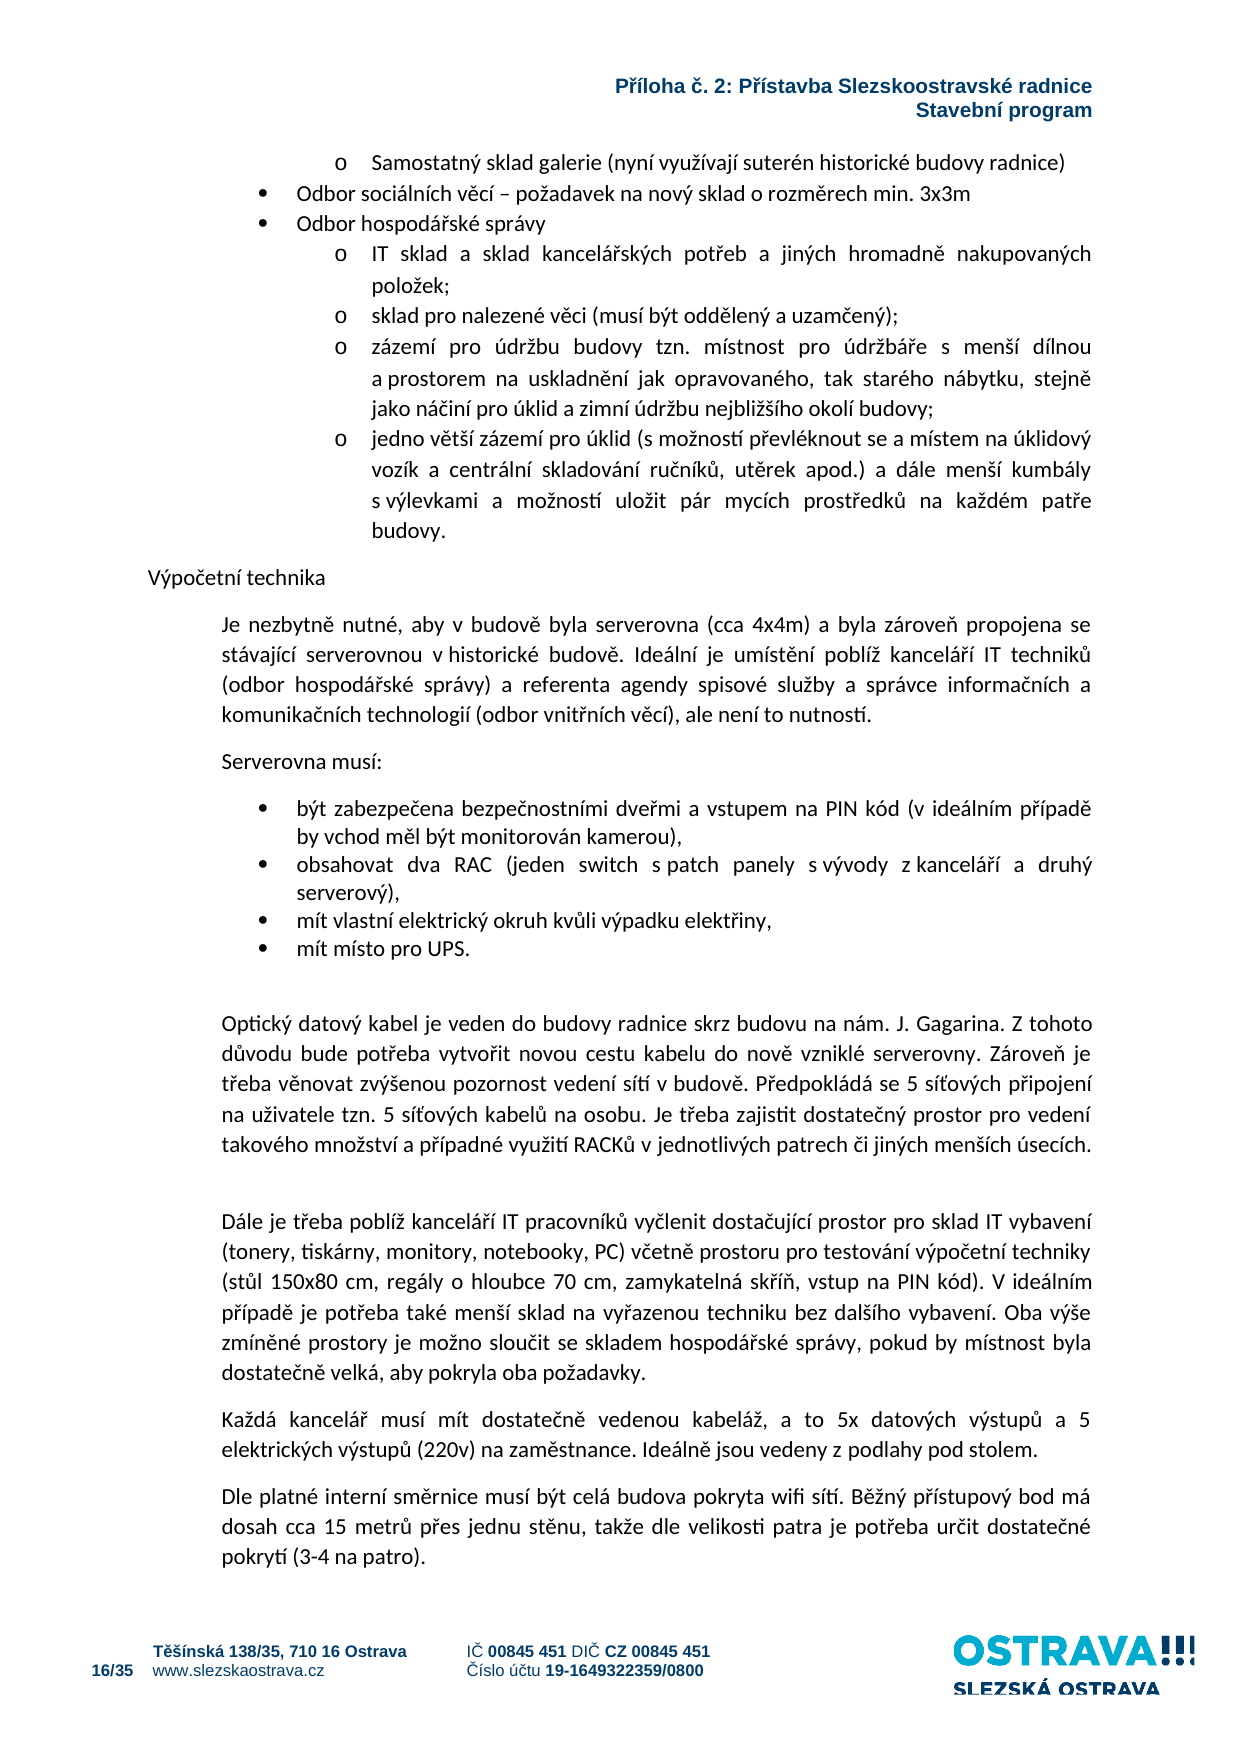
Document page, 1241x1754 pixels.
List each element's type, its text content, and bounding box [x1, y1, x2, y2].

text Výpočetní technika [148, 563, 1093, 591]
list být zabezpečena bezpečnostními dveřmi a vstupem na PIN kód (v ideálním případě by vchod měl být monitorován kamerou), [259, 794, 1093, 850]
list Samostatný sklad galerie (nyní využívají suterén historické budovy radnice) [334, 148, 1093, 177]
list obsahovat dva RAC (jeden switch s patch panely s vývody z kanceláří a druhý serverový), [259, 850, 1093, 906]
list mít místo pro UPS. [259, 934, 1093, 962]
text Je nezbytně nutné, aby v budově byla serverovna (cca 4x4m) a byla zároveň propojena se stávající serverovnou v historické budově. Ideální je umístění poblíž kanceláří IT techniků (odbor hospodářské správy) a referenta agendy spisové služby a správce informačních a komunikačních technologií (odbor vnitřních věcí), ale není to nutností. [221, 610, 1093, 728]
list sklad pro nalezené věci (musí být oddělený a uzamčený); [334, 301, 1093, 330]
list jedno větší zázemí pro úklid (s možností převléknout se a místem na úklidový vozík a centrální skladování ručníků, utěrek apod.) a dále menší kumbály s výlevkami a možností uložit pár mycích prostředků na každém patře budovy. [334, 424, 1093, 544]
text Serverovna musí: [221, 747, 1093, 775]
list mít vlastní elektrický okruh kvůli výpadku elektřiny, [259, 906, 1093, 934]
picture [953, 1635, 1195, 1695]
list IT sklad a sklad kancelářských potřeb a jiných hromadně nakupovaných položek; [334, 239, 1093, 299]
text Dle platné interní směrnice musí být celá budova pokryta wifi sítí. Běžný přístupový bod má dosah cca 15 metrů přes jednu stěnu, takže dle velikosti patra je potřeba určit dostatečné pokrytí (3-4 na patro). [221, 1482, 1093, 1571]
text Každá kancelář musí mít dostatečně vedenou kabeláž, a to 5x datových výstupů a 5 elektrických výstupů (220v) na zaměstnance. Ideálně jsou vedeny z podlahy pod stolem. [221, 1405, 1093, 1463]
list zázemí pro údržbu budovy tzn. místnost pro údržbáře s menší dílnou a prostorem na uskladnění jak opravovaného, tak starého nábytku, stejně jako náčiní pro úklid a zimní údržbu nejbližšího okolí budovy; [334, 332, 1093, 422]
list Odbor sociálních věcí – požadavek na nový sklad o rozměrech min. 3x3m [259, 179, 1093, 207]
text Optický datový kabel je veden do budovy radnice skrz budovu na nám. J. Gagarina. Z tohoto důvodu bude potřeba vytvořit novou cestu kabelu do nově vzniklé serverovny. Zároveň je třeba věnovat zvýšenou pozornost vedení sítí v budově. Předpokládá se 5 síťových připojení na uživatele tzn. 5 síťových kabelů na osobu. Je třeba zajistit dostatečný prostor pro vedení takového množství a případné využití RACKů v jednotlivých patrech či jiných menších úsecích. [221, 1009, 1093, 1188]
list Odbor hospodářské správy [259, 209, 1093, 237]
text Dále je třeba poblíž kanceláří IT pracovníků vyčlenit dostačující prostor pro sklad IT vybavení (tonery, tiskárny, monitory, notebooky, PC) včetně prostoru pro testování výpočetní techniky (stůl 150x80 cm, regály o hloubce 70 cm, zamykatelná skříň, vstup na PIN kód). V ideálním případě je potřeba také menší sklad na vyřazenou techniku bez dalšího vybavení. Oba výše zmíněné prostory je možno sloučit se skladem hospodářské správy, pokud by místnost byla dostatečně velká, aby pokryla oba požadavky. [221, 1207, 1093, 1386]
